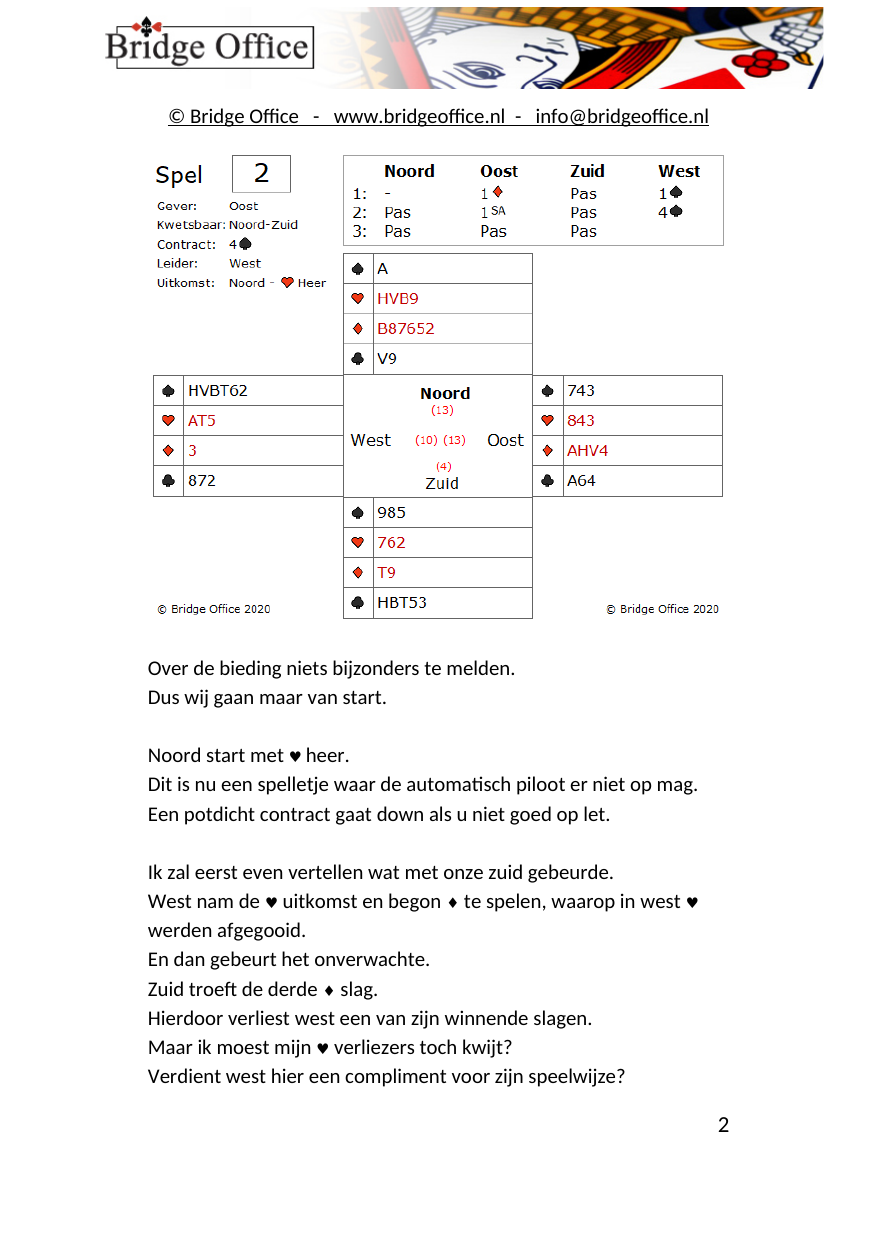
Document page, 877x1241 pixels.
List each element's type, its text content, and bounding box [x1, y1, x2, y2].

picture [147, 147, 730, 630]
text Verdient west hier een compliment voor zijn speelwijze? [148, 1063, 729, 1089]
text En dan gebeurt het onverwachte. [148, 947, 729, 972]
text West nam de uitkomst en begon te spelen, waarop in west werden afgegooid. [148, 888, 729, 943]
text Hierdoor verliest west een van zijn winnende slagen. [148, 1005, 729, 1030]
picture [78, 7, 824, 89]
text Zuid troeft de derde slag. [148, 976, 729, 1001]
text Noord start met heer. [148, 742, 729, 768]
text Dus wij gaan maar van start. [148, 684, 729, 709]
text Een potdicht contract gaat down als u niet goed op let. [148, 801, 729, 826]
text Maar ik moest mijn verliezers toch kwijt? [148, 1034, 729, 1059]
text Ik zal eerst even vertellen wat met onze zuid gebeurde. [148, 859, 729, 884]
text Dit is nu een spelletje waar de automatisch piloot er niet op mag. [148, 772, 729, 797]
text Over de bieding niets bijzonders te melden. [148, 655, 729, 680]
